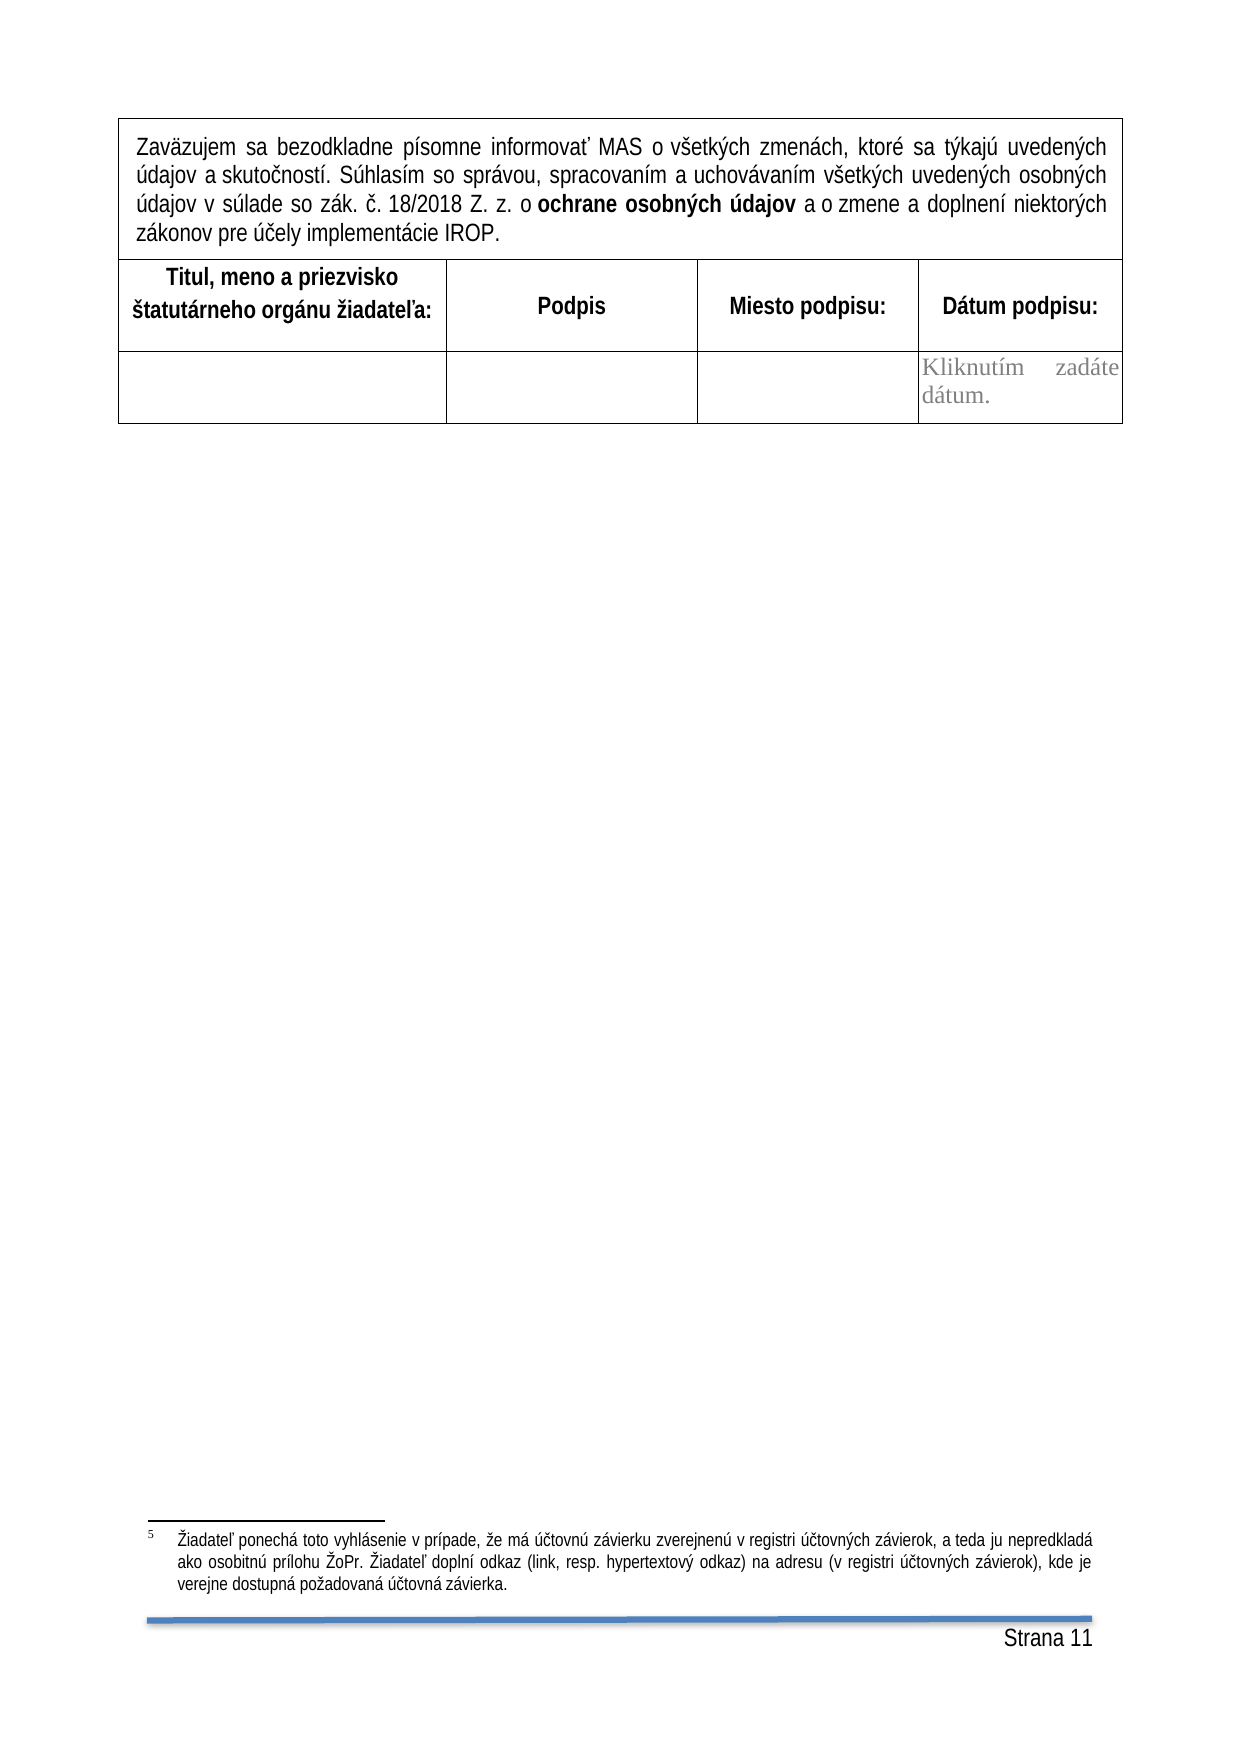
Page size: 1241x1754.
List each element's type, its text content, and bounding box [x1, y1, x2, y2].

table_cell [447, 352, 697, 423]
table_cell Titul, meno a priezvisko štatutárneho orgánu žiadateľa: [119, 260, 446, 351]
table_cell [698, 352, 918, 423]
table_cell Miesto podpisu: [698, 260, 918, 351]
table_cell Podpis [447, 260, 697, 351]
table_cell [119, 352, 446, 423]
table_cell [119, 119, 1122, 259]
table_cell Dátum podpisu: [919, 260, 1122, 351]
